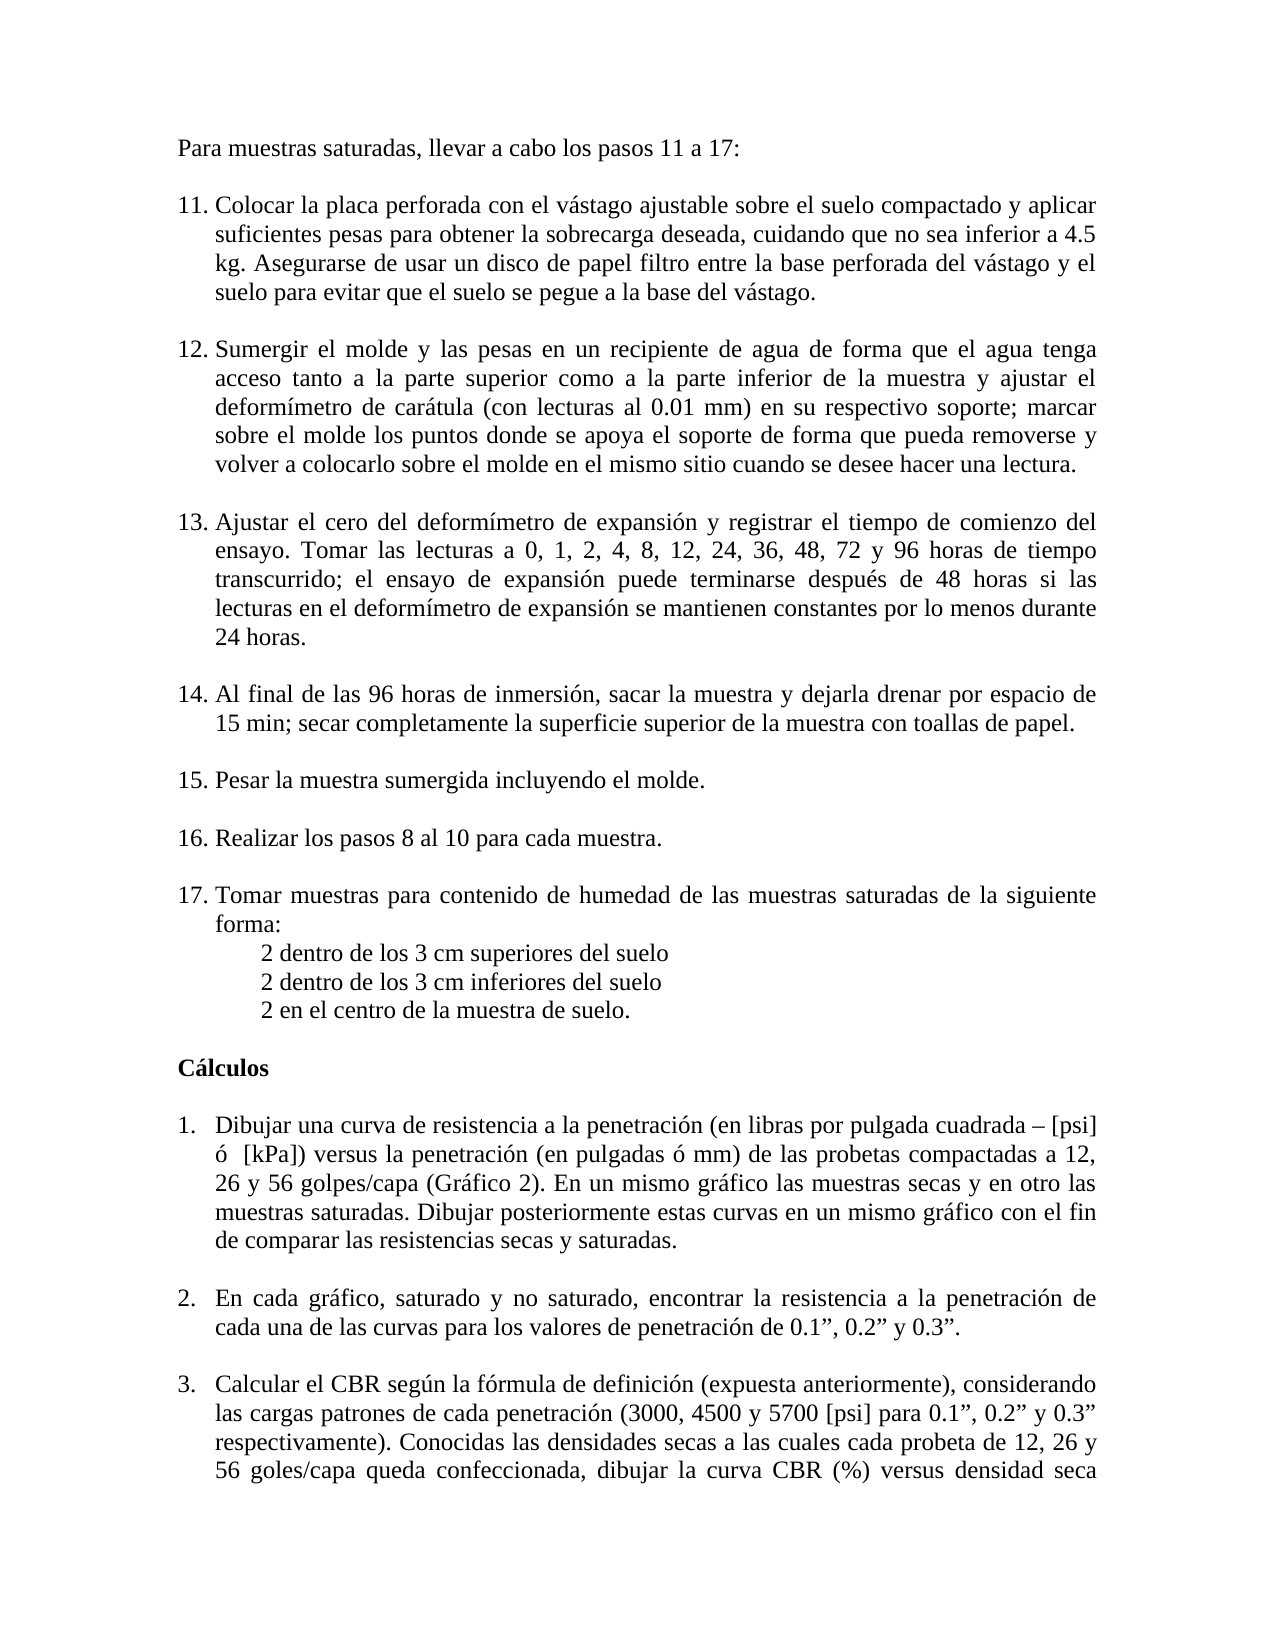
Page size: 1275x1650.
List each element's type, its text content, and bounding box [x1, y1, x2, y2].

text Cálculos [177, 1053, 1098, 1082]
list Tomar muestras para contenido de humedad de las muestras saturadas de la siguiente forma: [177, 880, 1098, 938]
list En cada gráfico, saturado y no saturado, encontrar la resistencia a la penetración de cada una de las curvas para los valores de penetración de , y . [177, 1283, 1098, 1340]
text 2 dentro de los inferiores del suelo [177, 967, 1098, 995]
list Ajustar el cero del deformímetro de expansión y registrar el tiempo de comienzo del ensayo. Tomar las lecturas a 0, 1, 2, 4, 8, 12, 24, 36, 48, 72 y 96 horas de tiempo transcurrido; el ensayo de expansión puede terminarse después de 48 horas si las lecturas en el deformímetro de expansión se mantienen constantes por lo menos durante 24 horas. [177, 507, 1098, 650]
text 2 en el centro de la muestra de suelo. [177, 995, 1098, 1024]
text 2 dentro de los superiores del suelo [177, 938, 1098, 967]
text Para muestras saturadas, llevar a cabo los pasos 17: [177, 133, 1098, 162]
list Colocar la placa perforada con el vástago ajustable sobre el suelo compactado y aplicar suficientes pesas para obtener la sobrecarga deseada, cuidando que no sea inferior a . Asegurarse de usar un disco de papel filtro entre la base perforada del vástago y el suelo para evitar que el suelo se pegue a la base del vástago. [177, 190, 1098, 305]
list Dibujar una curva de resistencia a la penetración (en libras por pulgada cuadrada – [psi] ó [kPa]) versus la penetración (en pulgadas ó mm) de las probetas compactadas a 12, 26 y 56 golpes/capa (Gráfico 2). En un mismo gráfico las muestras secas y en otro las muestras saturadas. Dibujar posteriormente estas curvas en un mismo gráfico con el fin de comparar las resistencias secas y saturadas. [177, 1110, 1098, 1254]
list Sumergir el molde y las pesas en un recipiente de agua de forma que el agua tenga acceso tanto a la parte superior como a la parte inferior de la muestra y ajustar el deformímetro de carátula (con lecturas al ) en su respectivo soporte; marcar sobre el molde los puntos donde se apoya el soporte de forma que pueda removerse y volver a colocarlo sobre el molde en el mismo sitio cuando se desee hacer una lectura. [177, 334, 1098, 478]
list Al final de las 96 horas de inmersión, sacar la muestra y dejarla drenar por espacio de 15 min; secar completamente la superficie superior de la muestra con toallas de papel. [177, 679, 1098, 737]
list Realizar los pasos 8 al 10 para cada muestra. [177, 823, 1098, 852]
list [177, 1369, 1098, 1484]
list Pesar la muestra sumergida incluyendo el molde. [177, 765, 1098, 794]
